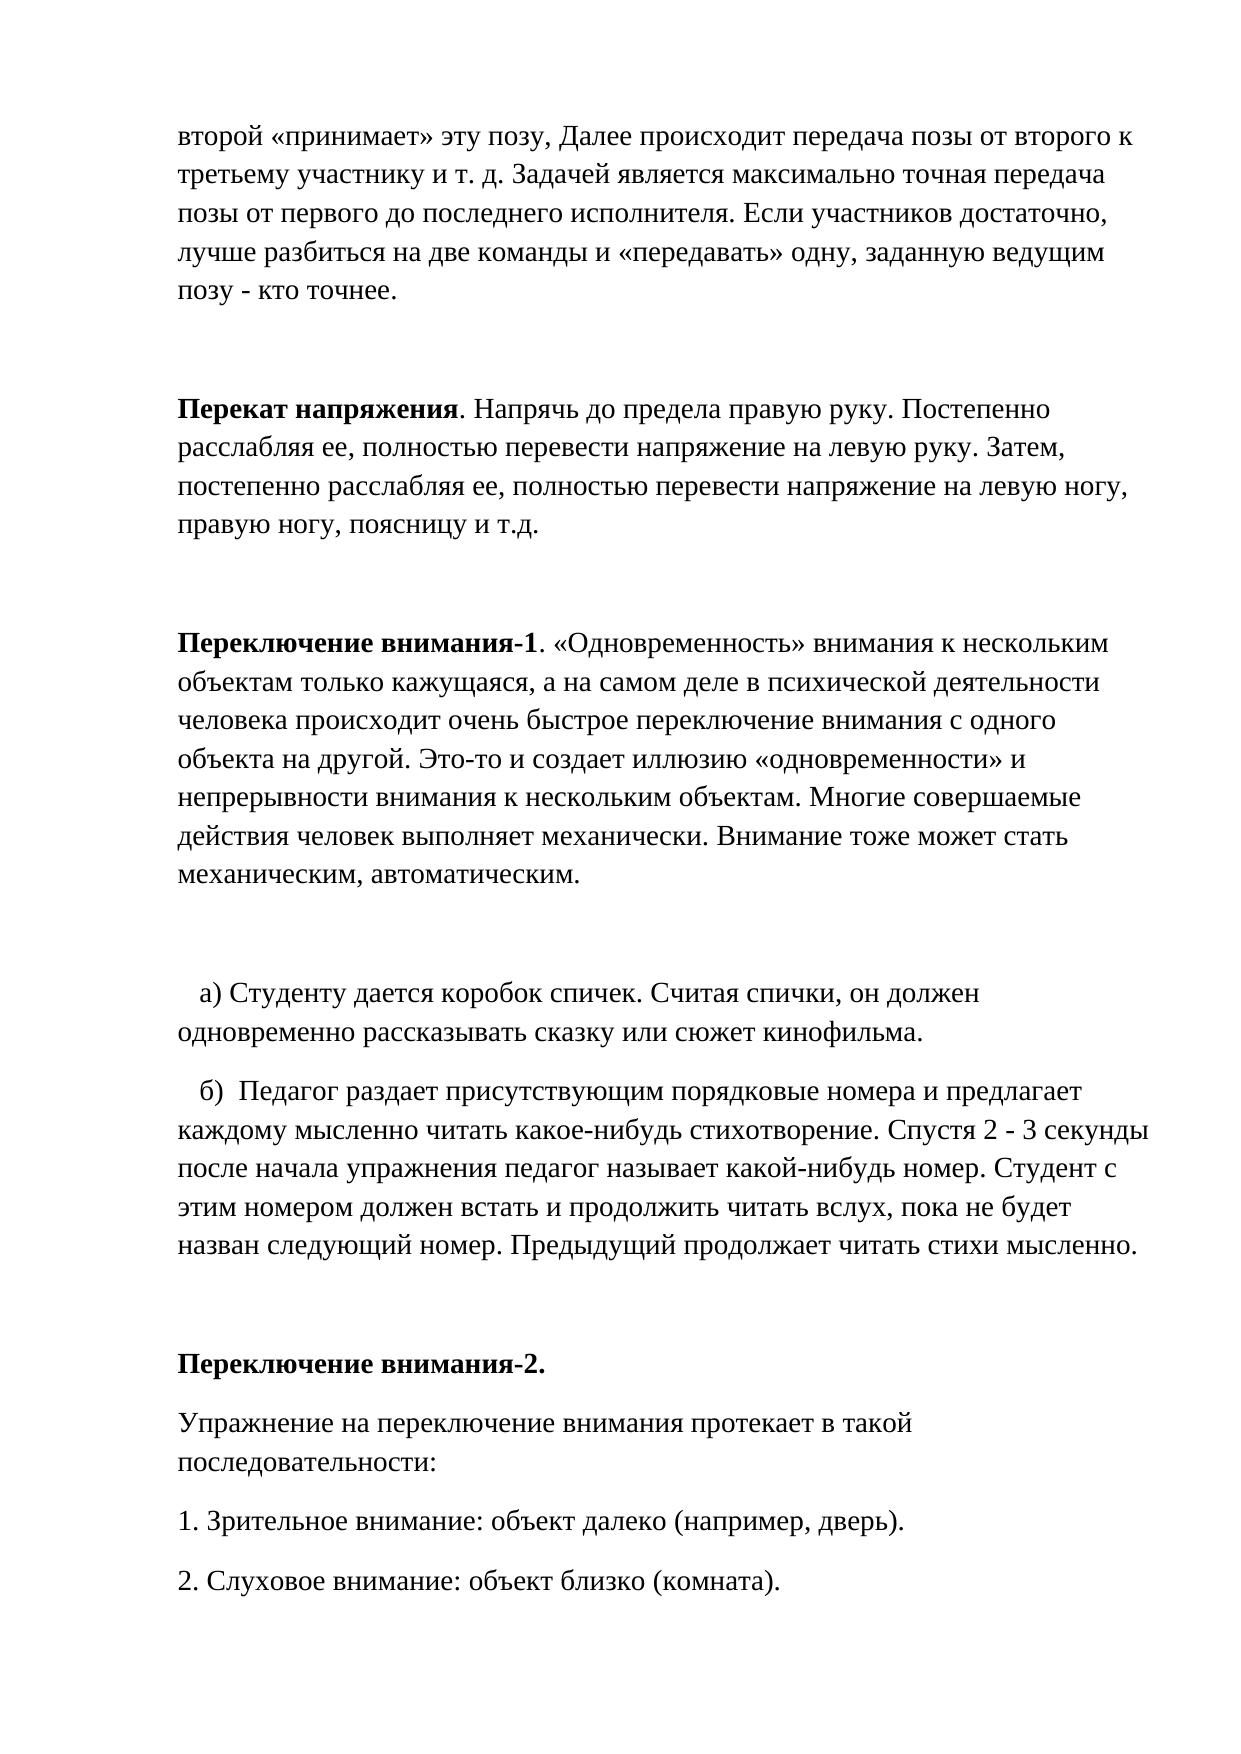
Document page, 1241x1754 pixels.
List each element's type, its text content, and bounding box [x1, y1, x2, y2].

text Перекат напряжения. Напрячь до предела правую руку. Постепенно расслабляя ее, полностью перевести напряжение на левую руку. Затем, постепенно расслабляя ее, полностью перевести напряжение на левую ногу, правую ногу, поясницу и т.д. [177, 391, 1152, 540]
text а) Студенту дается коробок спичек. Считая спички, он должен одновременно рассказывать сказку или сюжет кинофильма. [177, 975, 1152, 1047]
text 1. Зрительное внимание: объект далеко (например, дверь). [177, 1503, 1152, 1537]
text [177, 118, 1152, 306]
text 2. Слуховое внимание: объект близко (комната). [177, 1563, 1152, 1596]
text Переключение внимания-2. [177, 1346, 1152, 1380]
text Упражнение на переключение внимания протекает в такой последовательности: [177, 1406, 1152, 1478]
text Переключение внимания-1. «Одновременность» внимания к нескольким объектам только кажущаяся, а на самом деле в психической деятельности человека происходит очень быстрое переключение внимания с одного объекта на другой. Это-то и создает иллюзию «одновременности» и непрерывности внимания к нескольким объектам. Многие совершаемые действия человек выполняет механически. Внимание тоже может стать механическим, автоматическим. [177, 625, 1152, 890]
text б) Педагог раздает присутствующим порядковые номера и предлагает каждому мысленно читать какое-нибудь стихотворение. Спустя 2 - 3 секунды после начала упражнения педагог называет какой-нибудь номер. Студент с этим номером должен встать и продолжить читать вслух, пока не будет назван следующий номер. Предыдущий продолжает читать стихи мысленно. [177, 1073, 1152, 1261]
